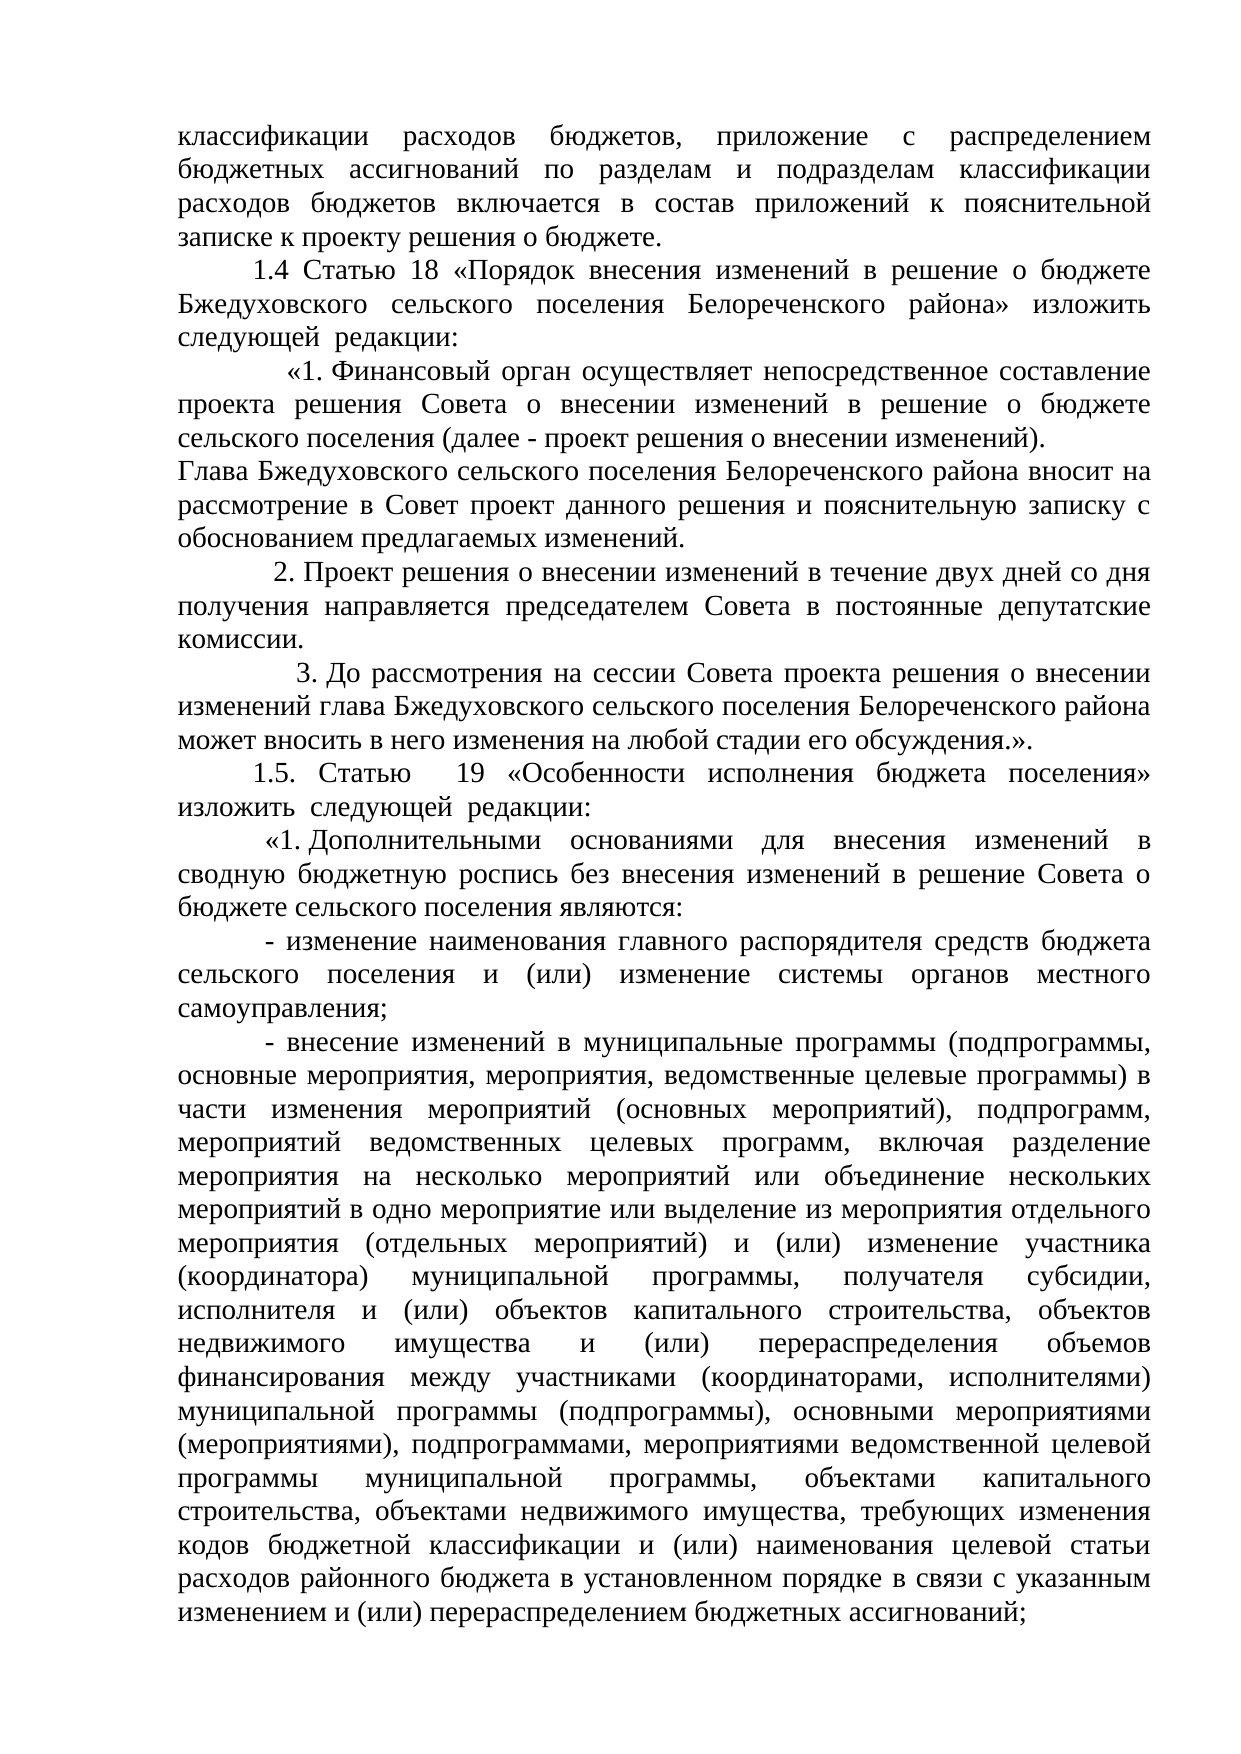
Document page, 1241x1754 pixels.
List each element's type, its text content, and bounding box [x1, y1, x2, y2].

text 1.5. Статью 19 «Особенности исполнения бюджета поселения» изложить следующей редакции: [177, 755, 1152, 822]
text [177, 118, 1152, 252]
text 2. Проект решения о внесении изменений в течение двух дней со дня получения направляется председателем Совета в постоянные депутатские комиссии. [177, 554, 1152, 655]
text 3. До рассмотрения на сессии Совета проекта решения о внесении изменений глава Бжедуховского сельского поселения Белореченского района может вносить в него изменения на любой стадии его обсуждения.». [177, 655, 1152, 755]
text «1. Дополнительными основаниями для внесения изменений в сводную бюджетную роспись без внесения изменений в решение Совета о бюджете сельского поселения являются: [177, 822, 1152, 923]
text Глава Бжедуховского сельского поселения Белореченского района вносит на рассмотрение в Совет проект данного решения и пояснительную записку с обоснованием предлагаемых изменений. [177, 453, 1152, 554]
text 1.4 Статью 18 «Порядок внесения изменений в решение о бюджете Бжедуховского сельского поселения Белореченского района» изложить следующей редакции: [177, 252, 1152, 353]
text «1. Финансовый орган осуществляет непосредственное составление проекта решения Совета о внесении изменений в решение о бюджете сельского поселения (далее - проект решения о внесении изменений). [177, 353, 1152, 453]
text - внесение изменений в муниципальные программы (подпрограммы, основные мероприятия, мероприятия, ведомственные целевые программы) в части изменения мероприятий (основных мероприятий), подпрограмм, мероприятий ведомственных целевых программ, включая разделение мероприятия на несколько мероприятий или объединение нескольких мероприятий в одно мероприятие или выделение из мероприятия отдельного мероприятия (отдельных мероприятий) и (или) изменение участника (координатора) муниципальной программы, получателя субсидии, исполнителя и (или) объектов капитального строительства, объектов недвижимого имущества и (или) перераспределения объемов финансирования между участниками (координаторами, исполнителями) муниципальной программы (подпрограммы), основными мероприятиями (мероприятиями), подпрограммами, мероприятиями ведомственной целевой программы муниципальной программы, объектами капитального строительства, объектами недвижимого имущества, требующих изменения кодов бюджетной классификации и (или) наименования целевой статьи расходов районного бюджета в установленном порядке в связи с указанным изменением и (или) перераспределением бюджетных ассигнований; [177, 1024, 1152, 1627]
text - изменение наименования главного распорядителя средств бюджета сельского поселения и (или) изменение системы органов местного самоуправления; [177, 923, 1152, 1024]
